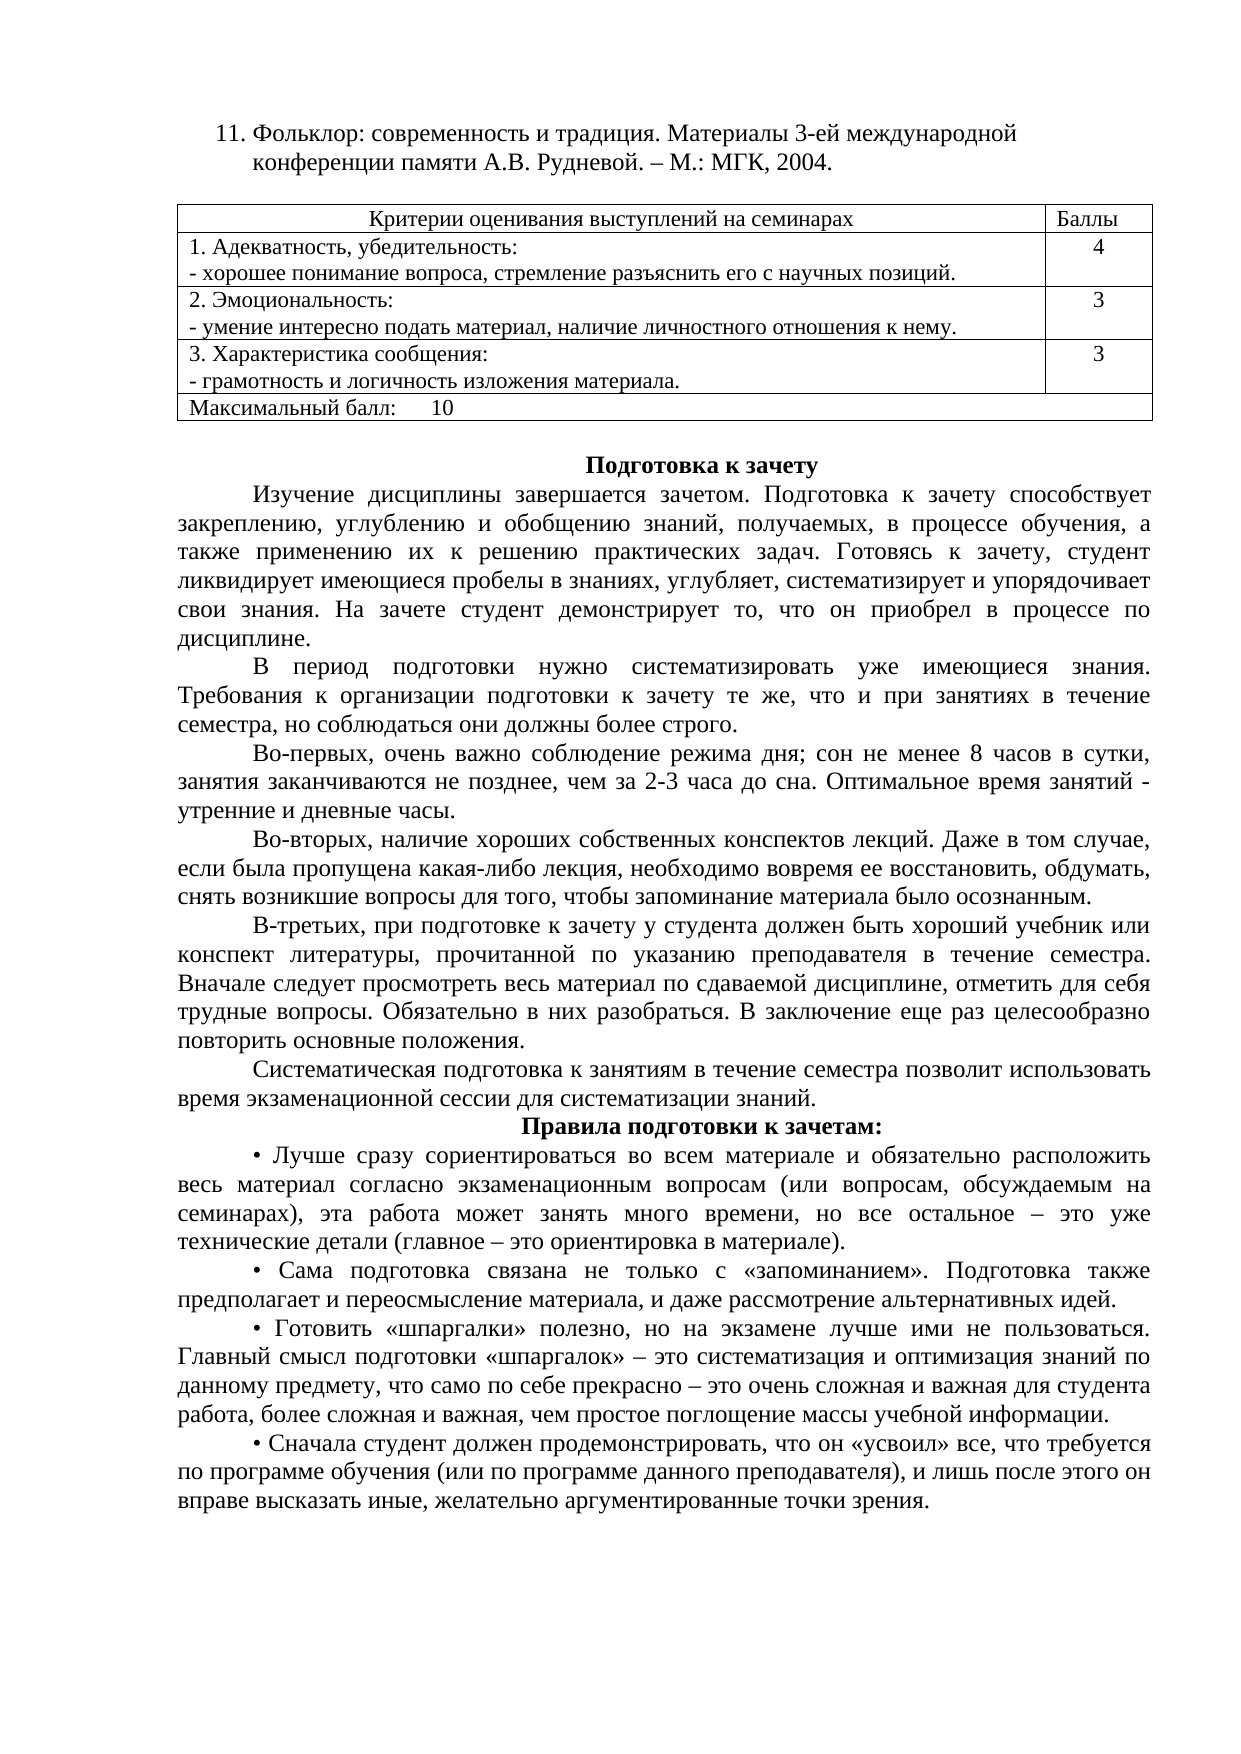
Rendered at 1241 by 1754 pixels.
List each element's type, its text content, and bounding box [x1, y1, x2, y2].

text Во-первых, очень важно соблюдение режима дня; сон не менее 8 часов в сутки, занятия заканчиваются не позднее, чем за 2-3 часа до сна. Оптимальное время занятий - утренние и дневные часы. [177, 738, 1152, 824]
text Правила подготовки к зачетам: [177, 1111, 1152, 1140]
table_cell 3 [1046, 340, 1152, 393]
text Систематическая подготовка к занятиям в течение семестра позволит использовать время экзаменационной сессии для систематизации знаний. [177, 1054, 1152, 1111]
table_cell 3 [1046, 287, 1152, 339]
table_header Критерии оценивания выступлений на семинарах [178, 205, 1045, 232]
list Фольклор: современность и традиция. Материалы 3-ей международной конференции памяти А.В. Рудневой. – М.: МГК, 2004. [215, 118, 1152, 176]
text Подготовка к зачету [177, 450, 1152, 479]
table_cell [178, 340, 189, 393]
text • Лучше сразу сориентироваться во всем материале и обязательно расположить весь материал согласно экзаменационным вопросам (или вопросам, обсуждаемым на семинарах), эта работа может занять много времени, но все остальное – это уже технические детали (главное – это ориентировка в материале). [177, 1140, 1152, 1255]
table_cell 4 [1046, 233, 1152, 286]
text Во-вторых, наличие хороших собственных конспектов лекций. Даже в том случае, если была пропущена какая-либо лекция, необходимо вовремя ее восстановить, обдумать, снять возникшие вопросы для того, чтобы запоминание материала было осознанным. [177, 824, 1152, 910]
text • Сама подготовка связана не только с «запоминанием». Подготовка также предполагает и переосмысление материала, и даже рассмотрение альтернативных идей. [177, 1255, 1152, 1313]
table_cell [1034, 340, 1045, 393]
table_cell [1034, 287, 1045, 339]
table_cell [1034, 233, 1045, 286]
table_header Баллы [1046, 205, 1152, 232]
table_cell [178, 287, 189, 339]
table_cell Максимальный балл: 10 [178, 394, 1152, 420]
text В период подготовки нужно систематизировать уже имеющиеся знания. Требования к организации подготовки к зачету те же, что и при занятиях в течение семестра, но соблюдаться они должны более строго. [177, 651, 1152, 738]
text Изучение дисциплины завершается зачетом. Подготовка к зачету способствует закреплению, углублению и обобщению знаний, получаемых, в процессе обучения, а также применению их к решению практических задач. Готовясь к зачету, студент ликвидирует имеющиеся пробелы в знаниях, углубляет, систематизирует и упорядочивает свои знания. На зачете студент демонстрирует то, что он приобрел в процессе по дисциплине. [177, 479, 1152, 651]
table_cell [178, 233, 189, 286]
text • Сначала студент должен продемонстрировать, что он «усвоил» все, что требуется по программе обучения (или по программе данного преподавателя), и лишь после этого он вправе высказать иные, желательно аргументированные точки зрения. [177, 1428, 1152, 1514]
text • Готовить «шпаргалки» полезно, но на экзамене лучше ими не пользоваться. Главный смысл подготовки «шпаргалок» – это систематизация и оптимизация знаний по данному предмету, что само по себе прекрасно – это очень сложная и важная для студента работа, более сложная и важная, чем простое поглощение массы учебной информации. [177, 1313, 1152, 1428]
text В-третьих, при подготовке к зачету у студента должен быть хороший учебник или конспект литературы, прочитанной по указанию преподавателя в течение семестра. Вначале следует просмотреть весь материал по сдаваемой дисциплине, отметить для себя трудные вопросы. Обязательно в них разобраться. В заключение еще раз целесообразно повторить основные положения. [177, 910, 1152, 1054]
